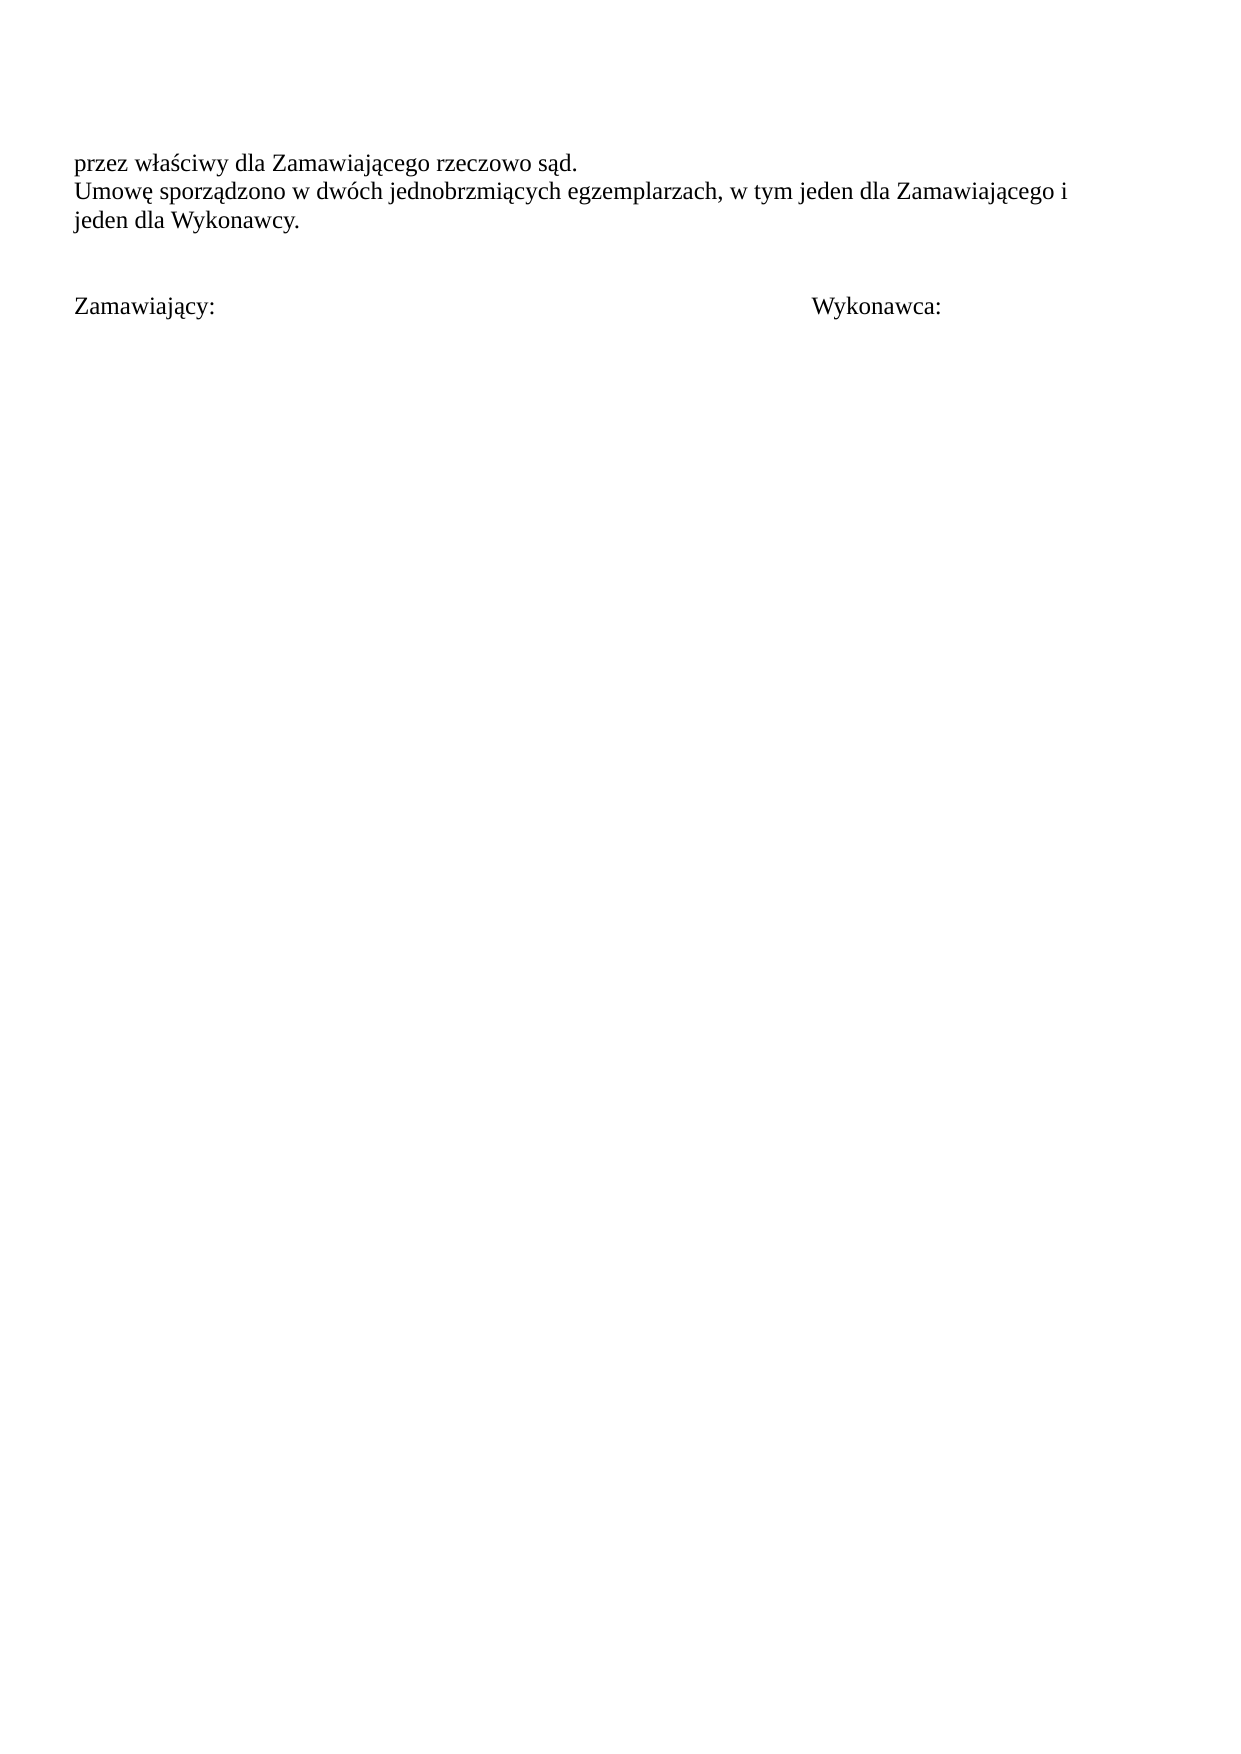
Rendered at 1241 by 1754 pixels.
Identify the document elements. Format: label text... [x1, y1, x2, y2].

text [74, 148, 1093, 176]
text Zamawiający: Wykonawca: [74, 291, 1093, 320]
text Umowę sporządzono w dwóch jednobrzmiących egzemplarzach, w tym jeden dla Zamawiającego i jeden dla Wykonawcy. [74, 176, 1093, 234]
